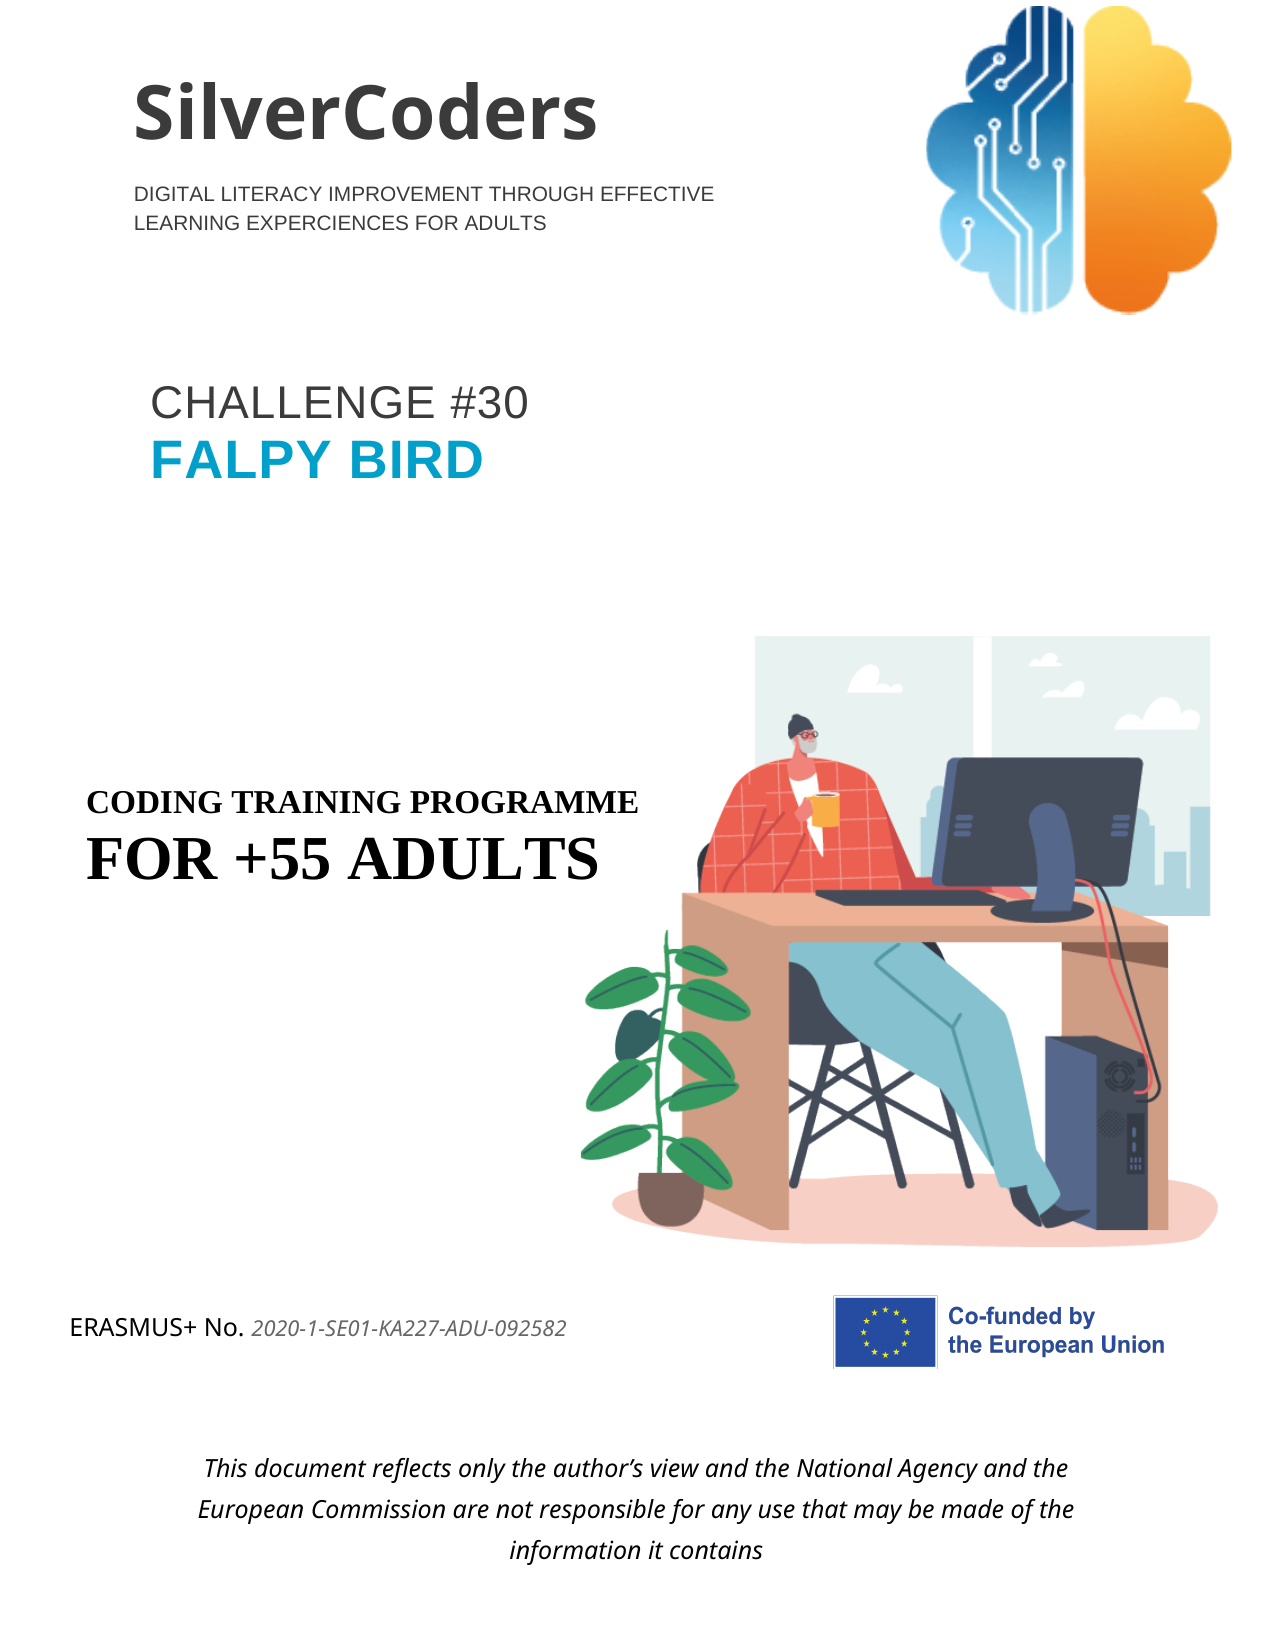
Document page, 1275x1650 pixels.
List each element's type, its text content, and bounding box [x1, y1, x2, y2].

picture [580, 636, 1219, 1247]
picture [580, 862, 590, 877]
subtitle Challenge #30 FALPY BIRD [150, 375, 1125, 490]
picture [831, 1290, 1186, 1375]
picture [926, 6, 1232, 315]
